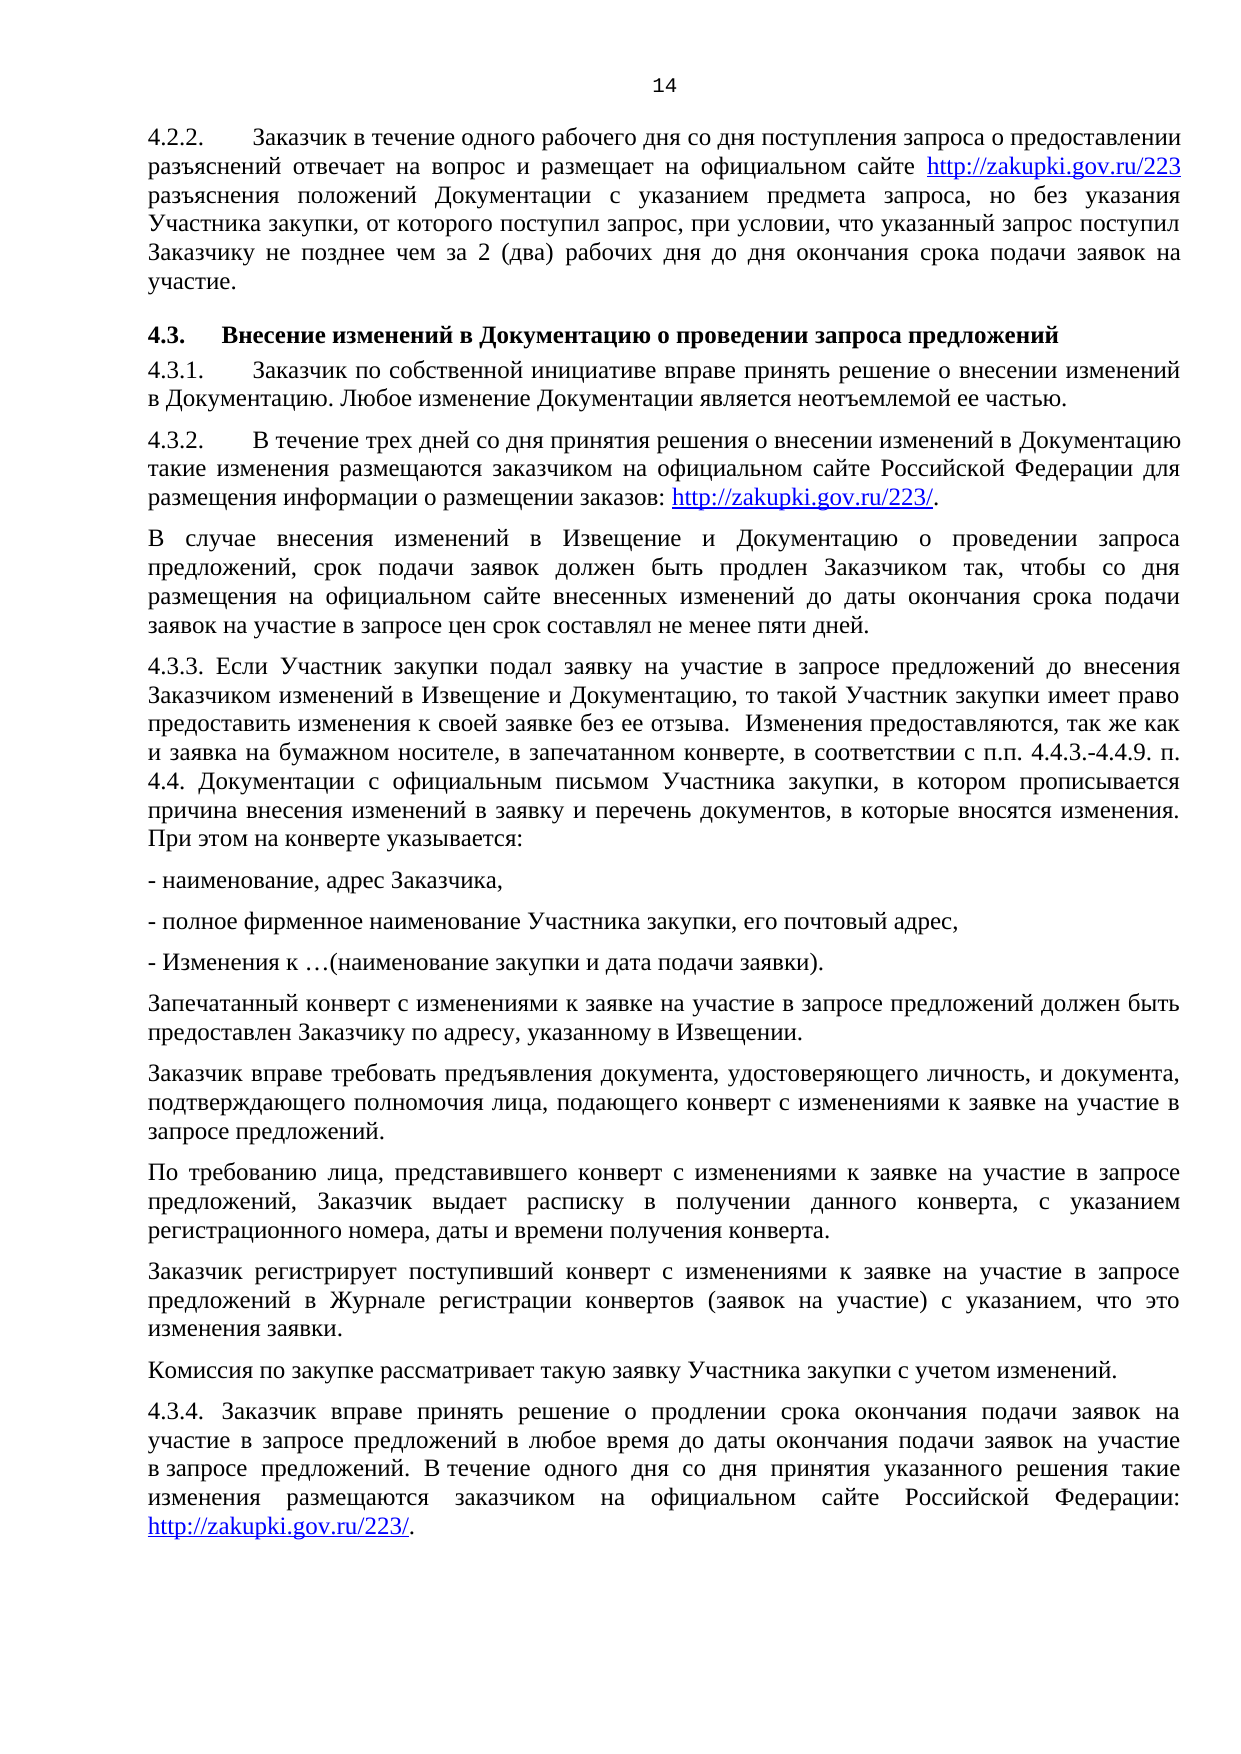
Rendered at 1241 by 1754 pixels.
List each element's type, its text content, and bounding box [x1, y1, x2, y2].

text - Изменения к …(наименование закупки и дата подачи заявки). [148, 947, 1181, 976]
text В случае внесения изменений в Извещение и Документацию о проведении запроса предложений, срок подачи заявок должен быть продлен Заказчиком так, чтобы со дня размещения на официальном сайте внесенных изменений до даты окончания срока подачи заявок на участие в запросе цен срок составлял не менее пяти дней. [148, 523, 1181, 638]
text - полное фирменное наименование Участника закупки, его почтовый адрес, [148, 906, 1181, 935]
list Заказчик по собственной инициативе вправе принять решение о внесении изменений в Документацию. Любое изменение Документации является неотъемлемой ее частью. [148, 355, 1181, 412]
list Внесение изменений в Документацию о проведении запроса предложений [148, 320, 1181, 348]
list В течение трех дней со дня принятия решения о внесении изменений в Документацию такие изменения размещаются заказчиком на официальном сайте Российской Федерации для размещения информации о размещении заказов: http://zakupki.gov.ru/223/. [148, 425, 1181, 511]
text По требованию лица, представившего конверт с изменениями к заявке на участие в запросе предложений, Заказчик выдает расписку в получении данного конверта, с указанием регистрационного номера, даты и времени получения конверта. [148, 1157, 1181, 1243]
text Заказчик вправе требовать предъявления документа, удостоверяющего личность, и документа, подтверждающего полномочия лица, подающего конверт с изменениями к заявке на участие в запросе предложений. [148, 1058, 1181, 1145]
text Запечатанный конверт с изменениями к заявке на участие в запросе предложений должен быть предоставлен Заказчику по адресу, указанному в Извещении. [148, 988, 1181, 1046]
text - наименование, адрес Заказчика, [148, 865, 1181, 893]
list Заказчик в течение одного рабочего дня со дня поступления запроса о предоставлении разъяснений отвечает на вопрос и размещает на официальном сайте http://zakupki.gov.ru/223 разъяснения положений Документации с указанием предмета запроса, но без указания Участника закупки, от которого поступил запрос, при условии, что указанный запрос поступил Заказчику не позднее чем за 2 (два) рабочих дня до дня окончания срока подачи заявок на участие. [148, 122, 1181, 295]
list Заказчик вправе принять решение о продлении срока окончания подачи заявок на участие в запросе предложений в любое время до даты окончания подачи заявок на участие в запросе предложений. В течение одного дня со дня принятия указанного решения такие изменения размещаются заказчиком на официальном сайте Российской Федерации: http://zakupki.gov.ru/223/. [148, 1396, 1181, 1540]
text Комиссия по закупке рассматривает такую заявку Участника закупки с учетом изменений. [148, 1355, 1181, 1383]
text 4.3.3. Если Участник закупки подал заявку на участие в запросе предложений до внесения Заказчиком изменений в Извещение и Документацию, то такой Участник закупки имеет право предоставить изменения к своей заявке без ее отзыва. Изменения предоставляются, так же как и заявка на бумажном носителе, в запечатанном конверте, в соответствии с п.п. 4.4.3.-4.4.9. п. 4.4. Документации с официальным письмом Участника закупки, в котором прописывается причина внесения изменений в заявку и перечень документов, в которые вносятся изменения. При этом на конверте указывается: [148, 651, 1181, 852]
text Заказчик регистрирует поступивший конверт с изменениями к заявке на участие в запросе предложений в Журнале регистрации конвертов (заявок на участие) с указанием, что это изменения заявки. [148, 1256, 1181, 1342]
